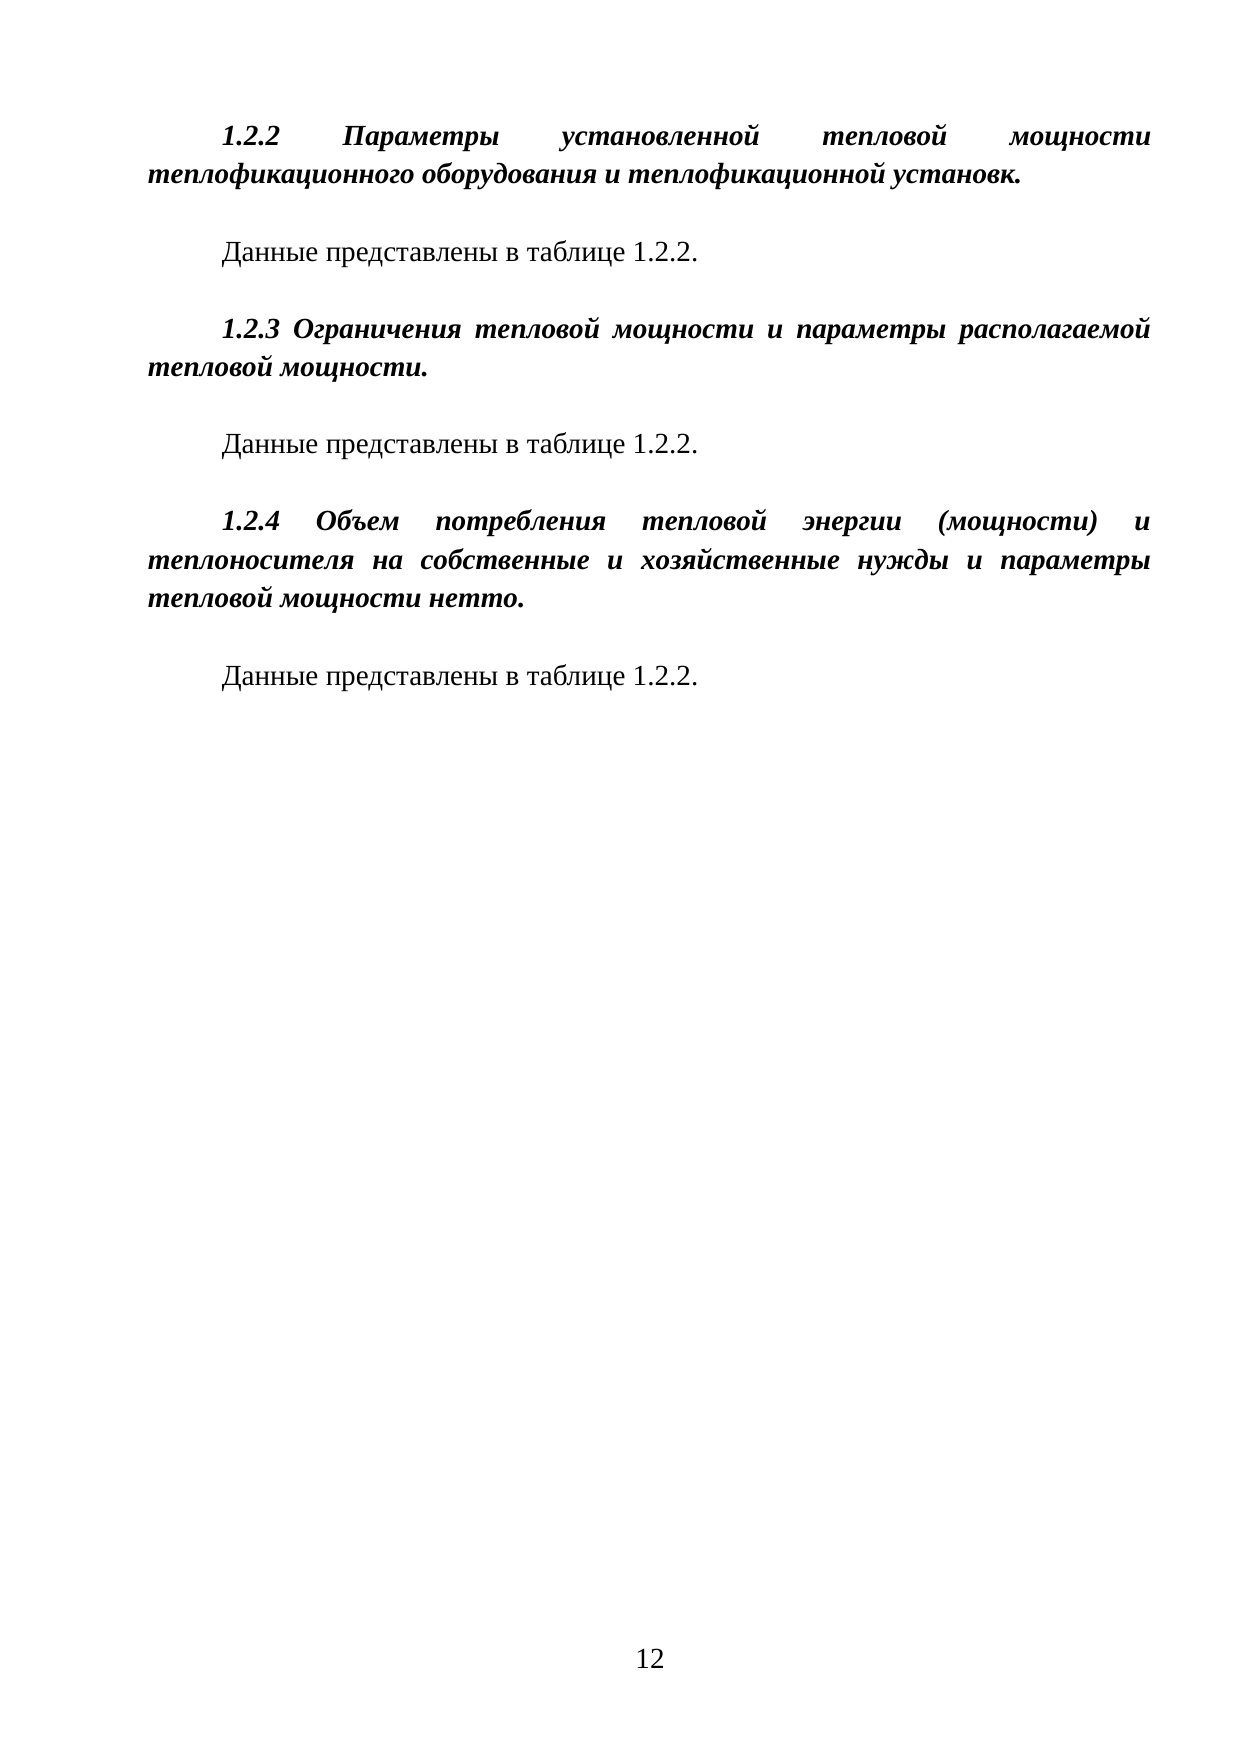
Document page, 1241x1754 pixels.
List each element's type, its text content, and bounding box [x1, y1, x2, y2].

text Данные представлены в таблице 1.2.2. [148, 426, 1152, 460]
subtitle 1.2.3 Ограничения тепловой мощности и параметры располагаемой тепловой мощности. [148, 311, 1152, 383]
subtitle 1.2.2 Параметры установленной тепловой мощности теплофикационного оборудования и теплофикационной установк. [148, 118, 1152, 190]
subtitle 1.2.4 Объем потребления тепловой энергии (мощности) и теплоносителя на собственные и хозяйственные нужды и параметры тепловой мощности нетто. [148, 503, 1152, 614]
text Данные представлены в таблице 1.2.2. [148, 234, 1152, 267]
text Данные представлены в таблице 1.2.2. [148, 658, 1152, 691]
